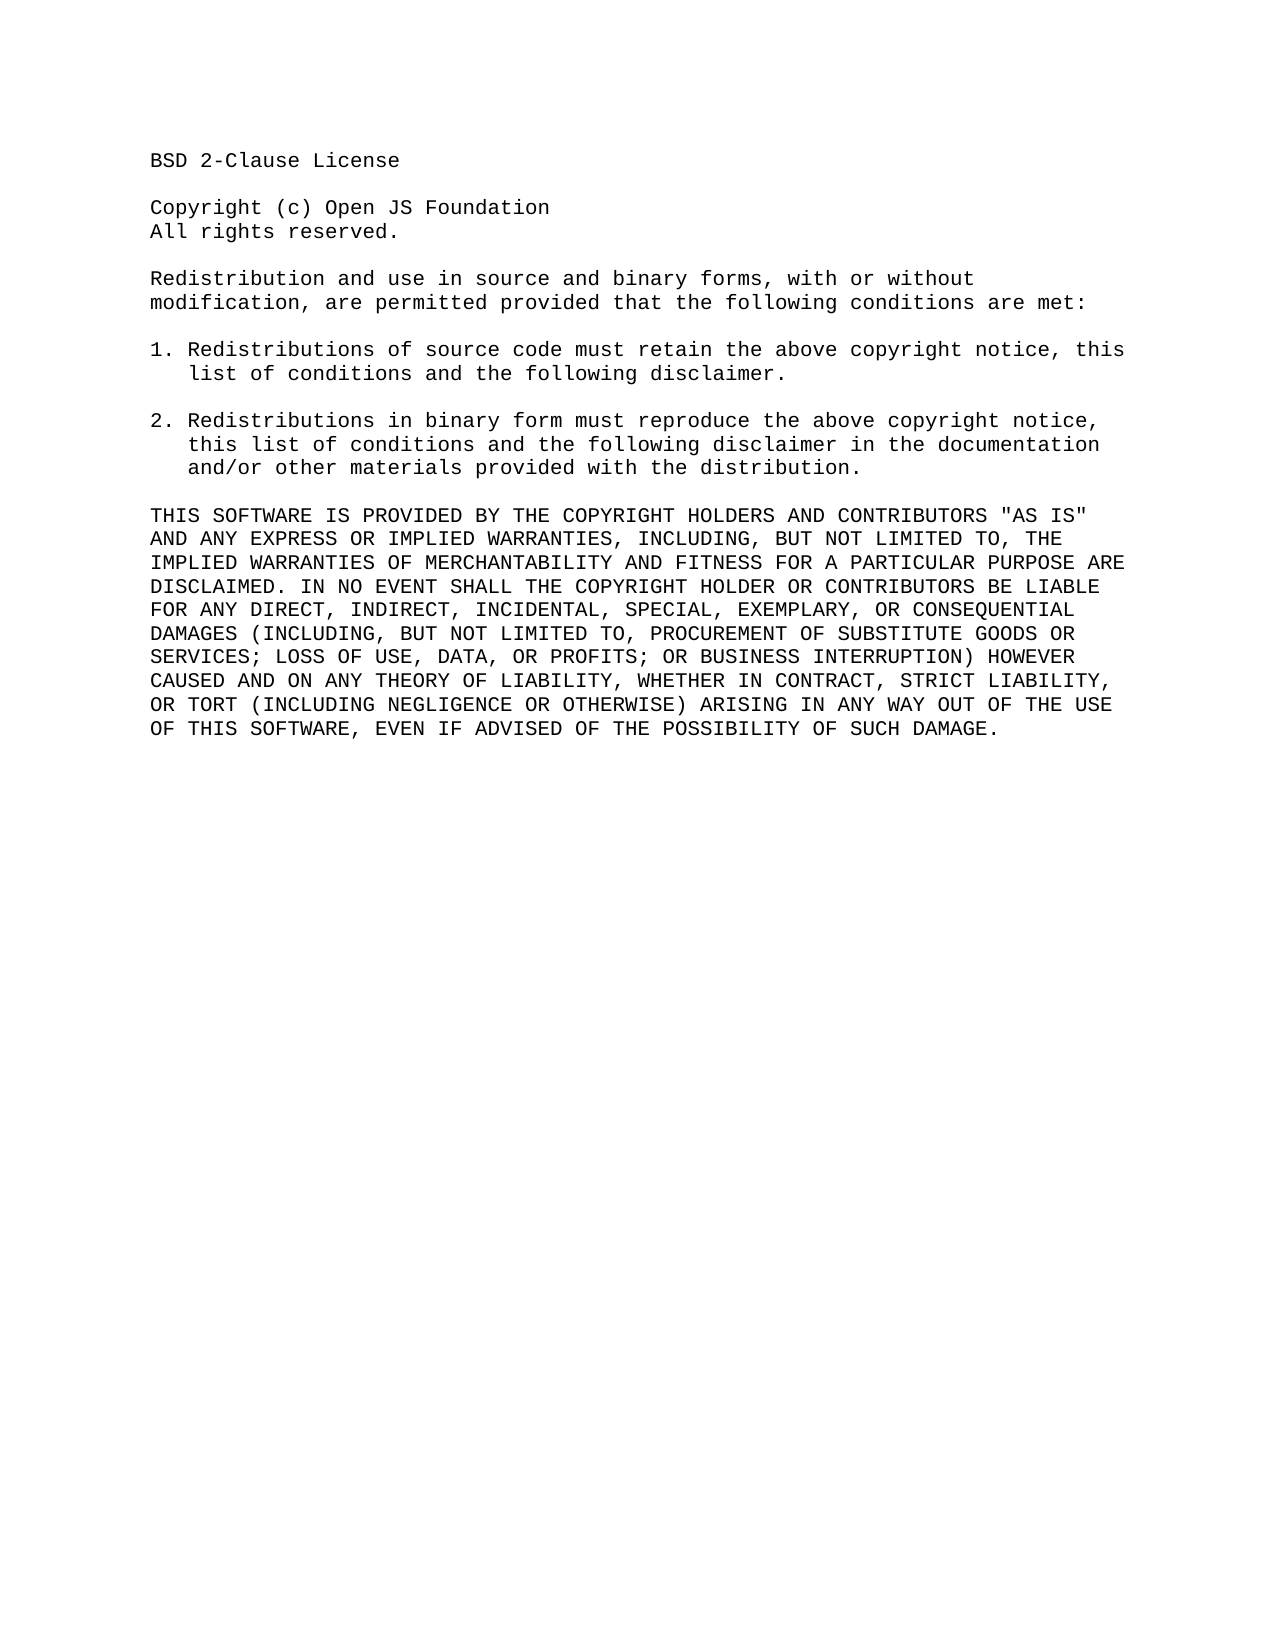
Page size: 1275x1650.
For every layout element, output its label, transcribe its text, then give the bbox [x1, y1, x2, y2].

text OF THIS SOFTWARE, EVEN IF ADVISED OF THE POSSIBILITY OF SUCH DAMAGE. [150, 717, 1125, 741]
text and/or other materials provided with the distribution. [150, 457, 1125, 481]
text Redistribution and use in source and binary forms, with or without [150, 268, 1125, 292]
text list of conditions and the following disclaimer. [150, 363, 1125, 386]
text CAUSED AND ON ANY THEORY OF LIABILITY, WHETHER IN CONTRACT, STRICT LIABILITY, [150, 670, 1125, 694]
text 1. Redistributions of source code must retain the above copyright notice, this [150, 339, 1125, 363]
text BSD 2-Clause License [150, 150, 1125, 174]
text SERVICES; LOSS OF USE, DATA, OR PROFITS; OR BUSINESS INTERRUPTION) HOWEVER [150, 647, 1125, 670]
text this list of conditions and the following disclaimer in the documentation [150, 434, 1125, 457]
text modification, are permitted provided that the following conditions are met: [150, 292, 1125, 316]
text 2. Redistributions in binary form must reproduce the above copyright notice, [150, 410, 1125, 434]
text DAMAGES (INCLUDING, BUT NOT LIMITED TO, PROCUREMENT OF SUBSTITUTE GOODS OR [150, 623, 1125, 647]
text DISCLAIMED. IN NO EVENT SHALL THE COPYRIGHT HOLDER OR CONTRIBUTORS BE LIABLE [150, 576, 1125, 599]
text Copyright (c) Open JS Foundation [150, 197, 1125, 221]
text THIS SOFTWARE IS PROVIDED BY THE COPYRIGHT HOLDERS AND CONTRIBUTORS "AS IS" [150, 505, 1125, 528]
text IMPLIED WARRANTIES OF MERCHANTABILITY AND FITNESS FOR A PARTICULAR PURPOSE ARE [150, 552, 1125, 576]
text All rights reserved. [150, 221, 1125, 244]
text OR TORT (INCLUDING NEGLIGENCE OR OTHERWISE) ARISING IN ANY WAY OUT OF THE USE [150, 694, 1125, 717]
text AND ANY EXPRESS OR IMPLIED WARRANTIES, INCLUDING, BUT NOT LIMITED TO, THE [150, 528, 1125, 552]
text FOR ANY DIRECT, INDIRECT, INCIDENTAL, SPECIAL, EXEMPLARY, OR CONSEQUENTIAL [150, 599, 1125, 623]
